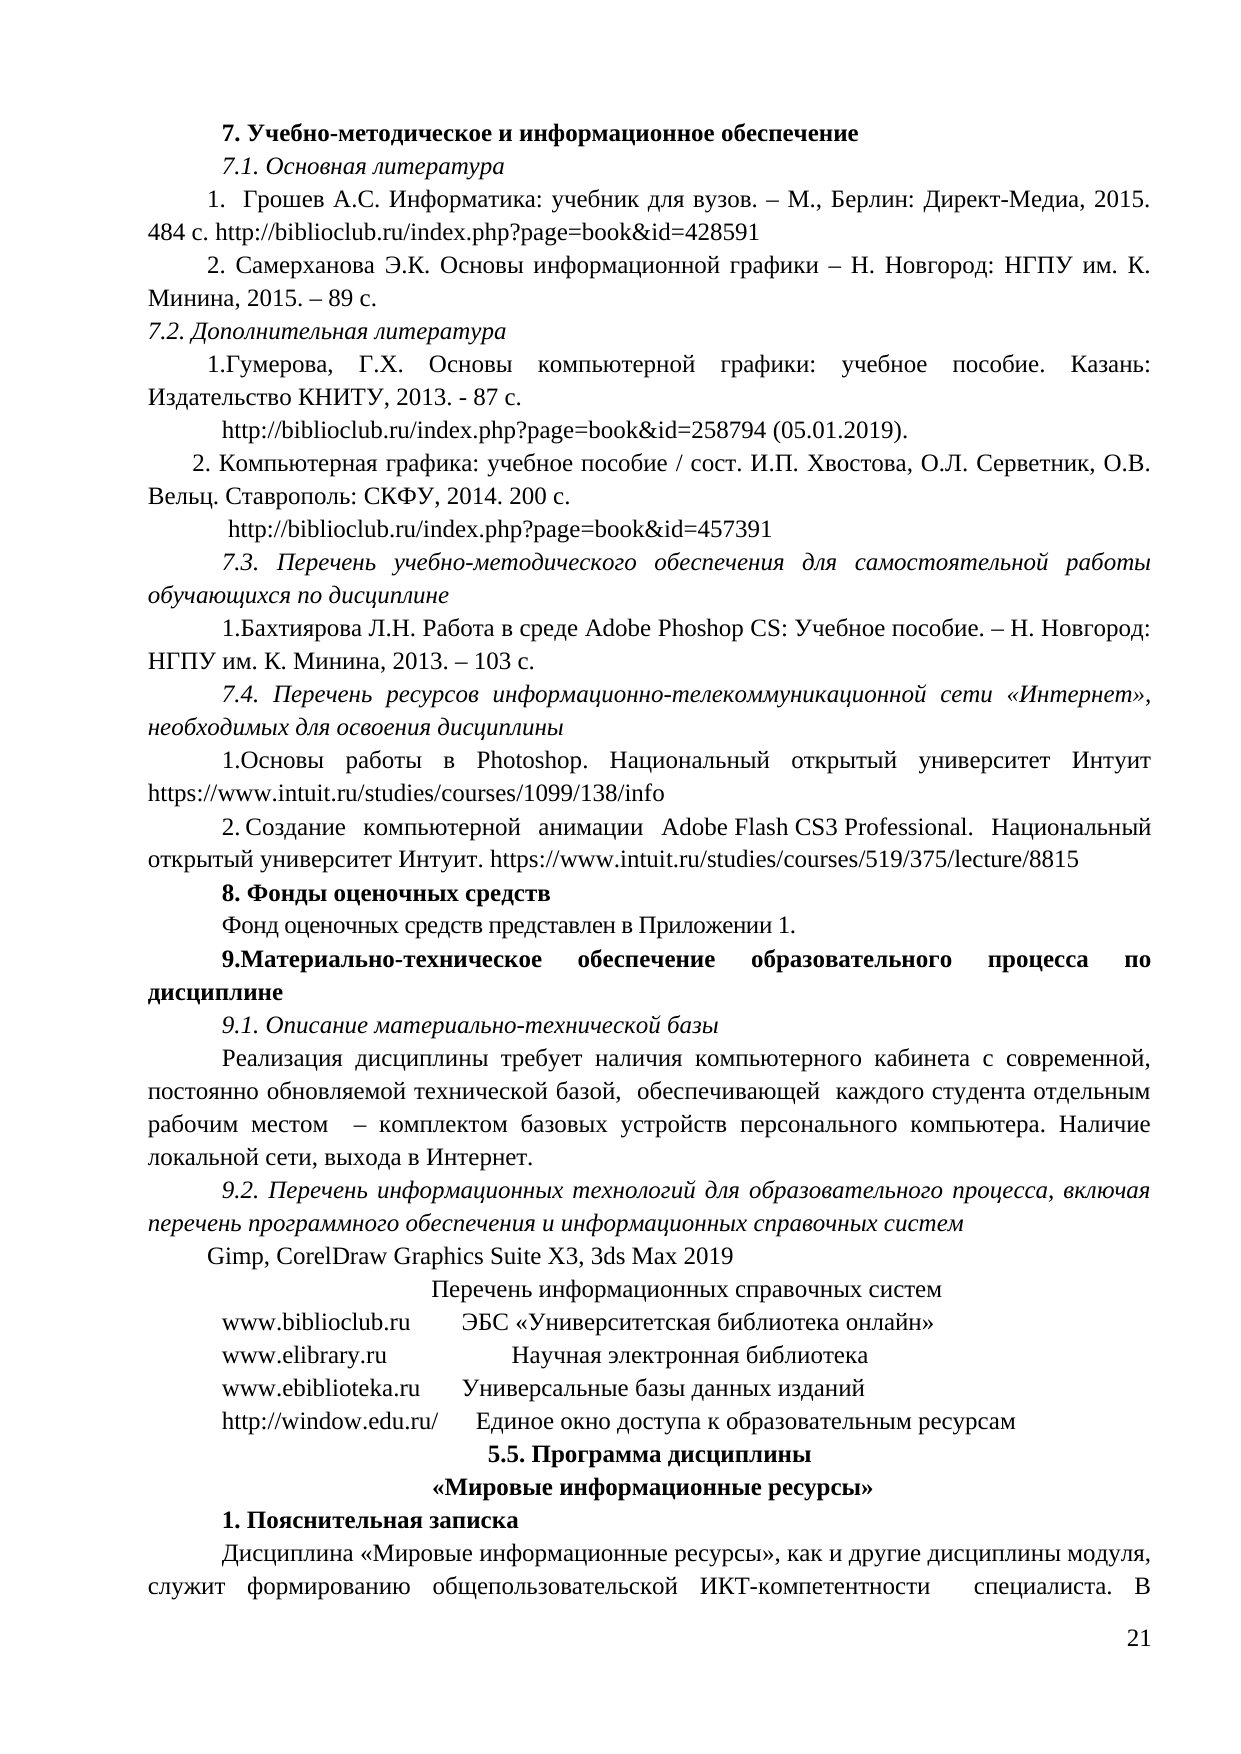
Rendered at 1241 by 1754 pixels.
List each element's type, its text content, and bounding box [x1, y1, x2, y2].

text 2. Создание компьютерной анимации Adobe Flash CS3 Professional. Национальный открытый университет Интуит. https://www.intuit.ru/studies/courses/519/375/lecture/8815 [148, 812, 1152, 873]
text 5.5. Программа дисциплины [148, 1439, 1152, 1468]
text 1. Пояснительная записка [148, 1505, 1152, 1534]
text Gimp, CorelDraw Graphics Suite X3, 3ds Max 2019 [207, 1241, 1152, 1269]
text 9.2. Перечень информационных технологий для образовательного процесса, включая перечень программного обеспечения и информационных справочных систем [148, 1175, 1152, 1237]
text 9.Материально-техническое обеспечение образовательного процесса по дисциплине [148, 944, 1152, 1005]
text http://biblioclub.ru/index.php?page=book&id=258794 (05.01.2019). [148, 415, 1152, 444]
text Перечень информационных справочных систем [148, 1274, 1152, 1303]
text http://biblioclub.ru/index.php?page=book&id=457391 [148, 514, 1152, 543]
text Фонд оценочных средств представлен в Приложении 1. [148, 911, 1152, 939]
subtitle «Мировые информационные ресурсы» [148, 1472, 1152, 1501]
text www.ebiblioteka.ru Универсальные базы данных изданий [148, 1373, 1152, 1402]
text Реализация дисциплины требует наличия компьютерного кабинета с современной, постоянно обновляемой технической базой, обеспечивающей каждого студента отдельным рабочим местом – комплектом базовых устройств персонального компьютера. Наличие локальной сети, выхода в Интернет. [148, 1043, 1152, 1171]
text http://window.edu.ru/ Единое окно доступа к образовательным ресурсам [148, 1406, 1152, 1435]
text 1.Основы работы в Photoshop. Национальный открытый университет Интуит https://www.intuit.ru/studies/courses/1099/138/info [148, 746, 1152, 807]
text 9.1. Описание материально-технической базы [148, 1010, 1152, 1038]
text 1. Грошев А.С. Информатика: учебник для вузов. – М., Берлин: Директ-Медиа, 2015. 484 с. http://biblioclub.ru/index.php?page=book&id=428591 [148, 184, 1152, 246]
text 7. Учебно-методическое и информационное обеспечение [148, 118, 1152, 147]
text www.biblioclub.ru ЭБС «Университетская библиотека онлайн» [148, 1307, 1152, 1336]
text 7.2. Дополнительная литература [148, 316, 1152, 345]
text 2. Самерханова Э.К. Основы информационной графики – Н. Новгород: НГПУ им. К. Минина, 2015. – 89 с. [148, 250, 1152, 312]
text www.elibrary.ru Научная электронная библиотека [148, 1340, 1152, 1369]
text 1.Бахтиярова Л.Н. Работа в среде Adobe Phoshop CS: Учебное пособие. – Н. Новгород: НГПУ им. К. Минина, 2013. – 103 с. [148, 613, 1152, 675]
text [148, 1538, 1152, 1600]
text 8. Фонды оценочных средств [148, 878, 1152, 906]
text 1.Гумерова, Г.Х. Основы компьютерной графики: учебное пособие. Казань: Издательство КНИТУ, 2013. - 87 с. [148, 349, 1152, 411]
text 2. Компьютерная графика: учебное пособие / сост. И.П. Хвостова, О.Л. Серветник, О.В. Вельц. Ставрополь: СКФУ, 2014. 200 с. [148, 448, 1152, 510]
text 7.1. Основная литература [148, 151, 1152, 180]
text 7.3. Перечень учебно-методического обеспечения для самостоятельной работы обучающихся по дисциплине [148, 547, 1152, 609]
text 7.4. Перечень ресурсов информационно-телекоммуникационной сети «Интернет», необходимых для освоения дисциплины [148, 679, 1152, 741]
